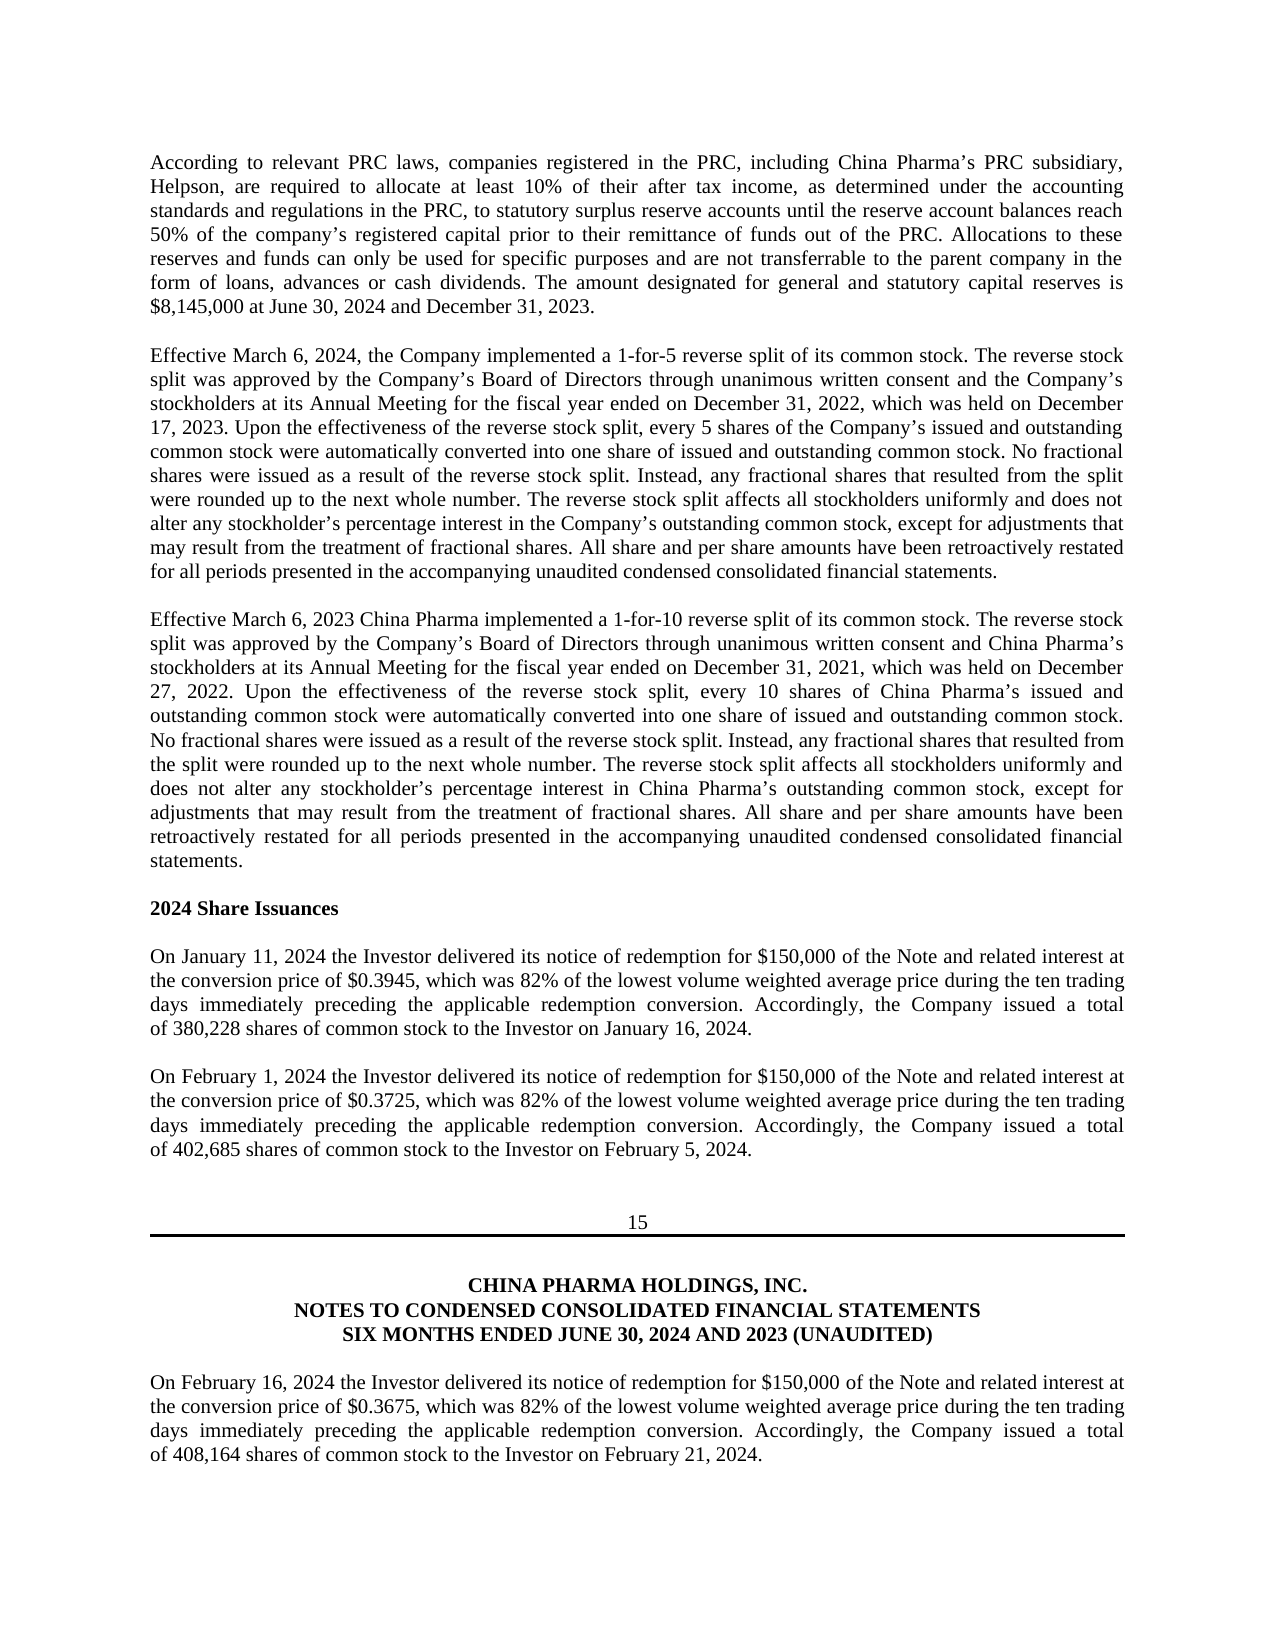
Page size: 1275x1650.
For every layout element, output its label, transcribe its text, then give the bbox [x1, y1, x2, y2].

text On January 11, 2024 the Investor delivered its notice of redemption for $150,000 of the Note and related interest at the conversion price of $0.3945, which was 82% of the lowest volume weighted average price during the ten trading days immediately preceding the applicable redemption conversion. Accordingly, the Company issued a total of 380,228 shares of common stock to the Investor on January 16, 2024. [150, 944, 1125, 1040]
text CHINA PHARMA HOLDINGS, INC. [150, 1273, 1125, 1297]
text 15 [150, 1210, 1125, 1234]
text On February 1, 2024 the Investor delivered its notice of redemption for $150,000 of the Note and related interest at the conversion price of $0.3725, which was 82% of the lowest volume weighted average price during the ten trading days immediately preceding the applicable redemption conversion. Accordingly, the Company issued a total of 402,685 shares of common stock to the Investor on February 5, 2024. [150, 1064, 1125, 1161]
text According to relevant PRC laws, companies registered in the PRC, including China Pharma’s PRC subsidiary, Helpson, are required to allocate at least 10% of their after tax income, as determined under the accounting standards and regulations in the PRC, to statutory surplus reserve accounts until the reserve account balances reach 50% of the company’s registered capital prior to their remittance of funds out of the PRC. Allocations to these reserves and funds can only be used for specific purposes and are not transferrable to the parent company in the form of loans, advances or cash dividends. The amount designated for general and statutory capital reserves is $8,145,000 at June 30, 2024 and December 31, 2023. [150, 150, 1125, 318]
text 2024 Share Issuances [150, 896, 1125, 920]
text Effective March 6, 2023 China Pharma implemented a 1-for-10 reverse split of its common stock. The reverse stock split was approved by the Company’s Board of Directors through unanimous written consent and China Pharma’s stockholders at its Annual Meeting for the fiscal year ended on December 31, 2021, which was held on December 27, 2022. Upon the effectiveness of the reverse stock split, every 10 shares of China Pharma’s issued and outstanding common stock were automatically converted into one share of issued and outstanding common stock. No fractional shares were issued as a result of the reverse stock split. Instead, any fractional shares that resulted from the split were rounded up to the next whole number. The reverse stock split affects all stockholders uniformly and does not alter any stockholder’s percentage interest in China Pharma’s outstanding common stock, except for adjustments that may result from the treatment of fractional shares. All share and per share amounts have been retroactively restated for all periods presented in the accompanying unaudited condensed consolidated financial statements. [150, 607, 1125, 872]
text On February 16, 2024 the Investor delivered its notice of redemption for $150,000 of the Note and related interest at the conversion price of $0.3675, which was 82% of the lowest volume weighted average price during the ten trading days immediately preceding the applicable redemption conversion. Accordingly, the Company issued a total of 408,164 shares of common stock to the Investor on February 21, 2024. [150, 1370, 1125, 1466]
text Effective March 6, 2024, the Company implemented a 1-for-5 reverse split of its common stock. The reverse stock split was approved by the Company’s Board of Directors through unanimous written consent and the Company’s stockholders at its Annual Meeting for the fiscal year ended on December 31, 2022, which was held on December 17, 2023. Upon the effectiveness of the reverse stock split, every 5 shares of the Company’s issued and outstanding common stock were automatically converted into one share of issued and outstanding common stock. No fractional shares were issued as a result of the reverse stock split. Instead, any fractional shares that resulted from the split were rounded up to the next whole number. The reverse stock split affects all stockholders uniformly and does not alter any stockholder’s percentage interest in the Company’s outstanding common stock, except for adjustments that may result from the treatment of fractional shares. All share and per share amounts have been retroactively restated for all periods presented in the accompanying unaudited condensed consolidated financial statements. [150, 342, 1125, 583]
text NOTES TO CONDENSED CONSOLIDATED FINANCIAL STATEMENTS [150, 1297, 1125, 1322]
text SIX MONTHS ENDED JUNE 30, 2024 AND 2023 (UNAUDITED) [150, 1322, 1125, 1346]
